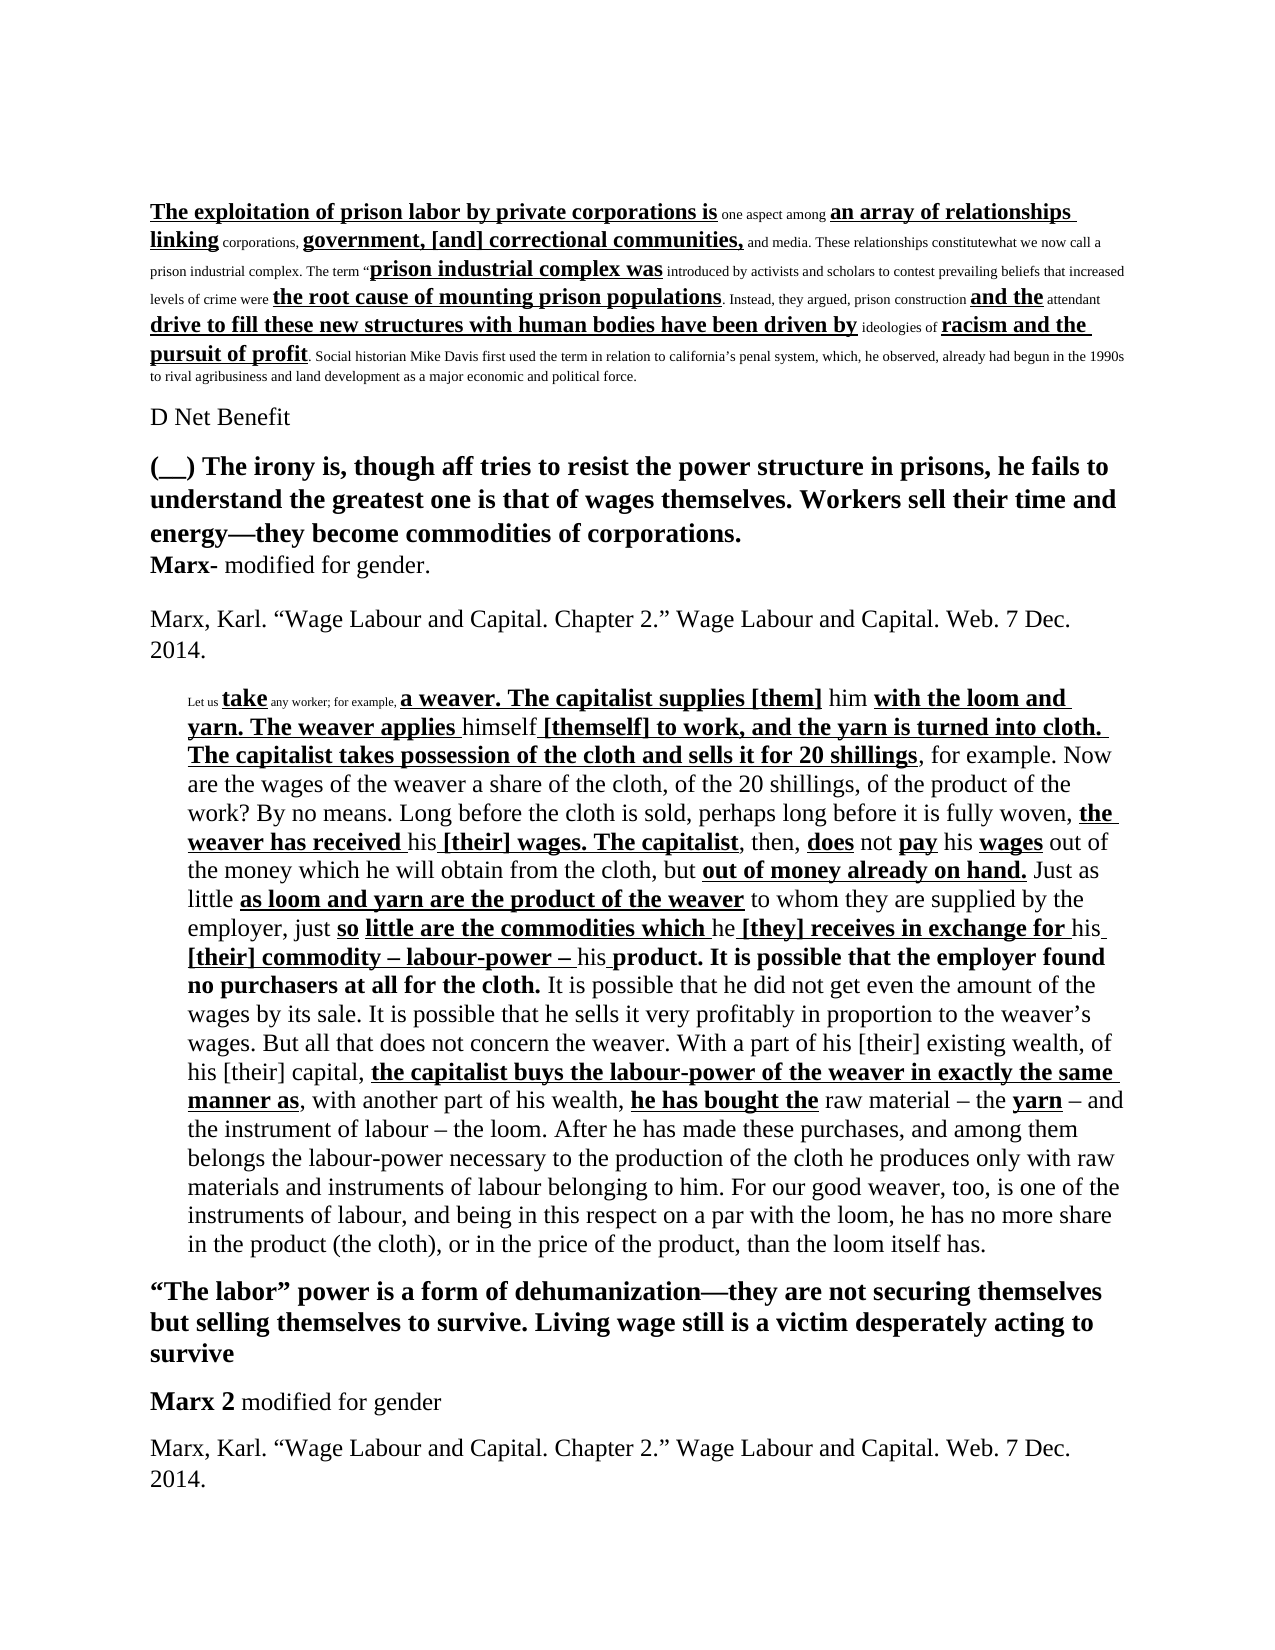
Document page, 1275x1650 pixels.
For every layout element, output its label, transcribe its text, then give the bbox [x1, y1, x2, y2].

text Marx- modified for gender. [150, 551, 1125, 579]
text Marx, Karl. “Wage Labour and Capital. Chapter 2.” Wage Labour and Capital. Web. 7 Dec. 2014. [150, 604, 1125, 664]
subtitle (__) The irony is, though aff tries to resist the power structure in prisons, he fails to understand the greatest one is that of wages themselves. Workers sell their time and energy—they become commodities of corporations. [150, 450, 1125, 548]
text D Net Benefit [150, 402, 1125, 431]
text “The labor” power is a form of dehumanization—they are not securing themselves but selling themselves to survive. Living wage still is a victim desperately acting to survive [150, 1275, 1125, 1368]
text The exploitation of prison labor by private corporations is one aspect among an array of relationships linking corporations, government, [and] correctional communities, and media. These relationships constitutewhat we now call a prison industrial complex. The term “prison industrial complex was introduced by activists and scholars to contest prevailing beliefs that increased levels of crime were the root cause of mounting prison populations. Instead, they argued, prison construction and the attendant drive to fill these new structures with human bodies have been driven by ideologies of racism and the pursuit of profit. Social historian Mike Davis first used the term in relation to california’s penal system, which, he observed, already had begun in the 1990s to rival agribusiness and land development as a major economic and political force. [150, 198, 1125, 384]
text Let us take any worker; for example, a weaver. The capitalist supplies [them] him with the loom and yarn. The weaver applies himself [themself] to work, and the yarn is turned into cloth. The capitalist takes possession of the cloth and sells it for 20 shillings, for example. Now are the wages of the weaver a share of the cloth, of the 20 shillings, of the product of the work? By no means. Long before the cloth is sold, perhaps long before it is fully woven, the weaver has received his [their] wages. The capitalist, then, does not pay his wages out of the money which he will obtain from the cloth, but out of money already on hand. Just as little as loom and yarn are the product of the weaver to whom they are supplied by the employer, just so little are the commodities which he [they] receives in exchange for his [their] commodity – labour-power – his product. It is possible that the employer found no purchasers at all for the cloth. It is possible that he did not get even the amount of the wages by its sale. It is possible that he sells it very profitably in proportion to the weaver’s wages. But all that does not concern the weaver. With a part of his [their] existing wealth, of his [their] capital, the capitalist buys the labour-power of the weaver in exactly the same manner as, with another part of his wealth, he has bought the raw material – the yarn – and the instrument of labour – the loom. After he has made these purchases, and among them belongs the labour-power necessary to the production of the cloth he produces only with raw materials and instruments of labour belonging to him. For our good weaver, too, is one of the instruments of labour, and being in this respect on a par with the loom, he has no more share in the product (the cloth), or in the price of the product, than the loom itself has. [187, 683, 1125, 1258]
text Marx 2 modified for gender [150, 1385, 1125, 1416]
text Marx, Karl. “Wage Labour and Capital. Chapter 2.” Wage Labour and Capital. Web. 7 Dec. 2014. [150, 1433, 1125, 1492]
